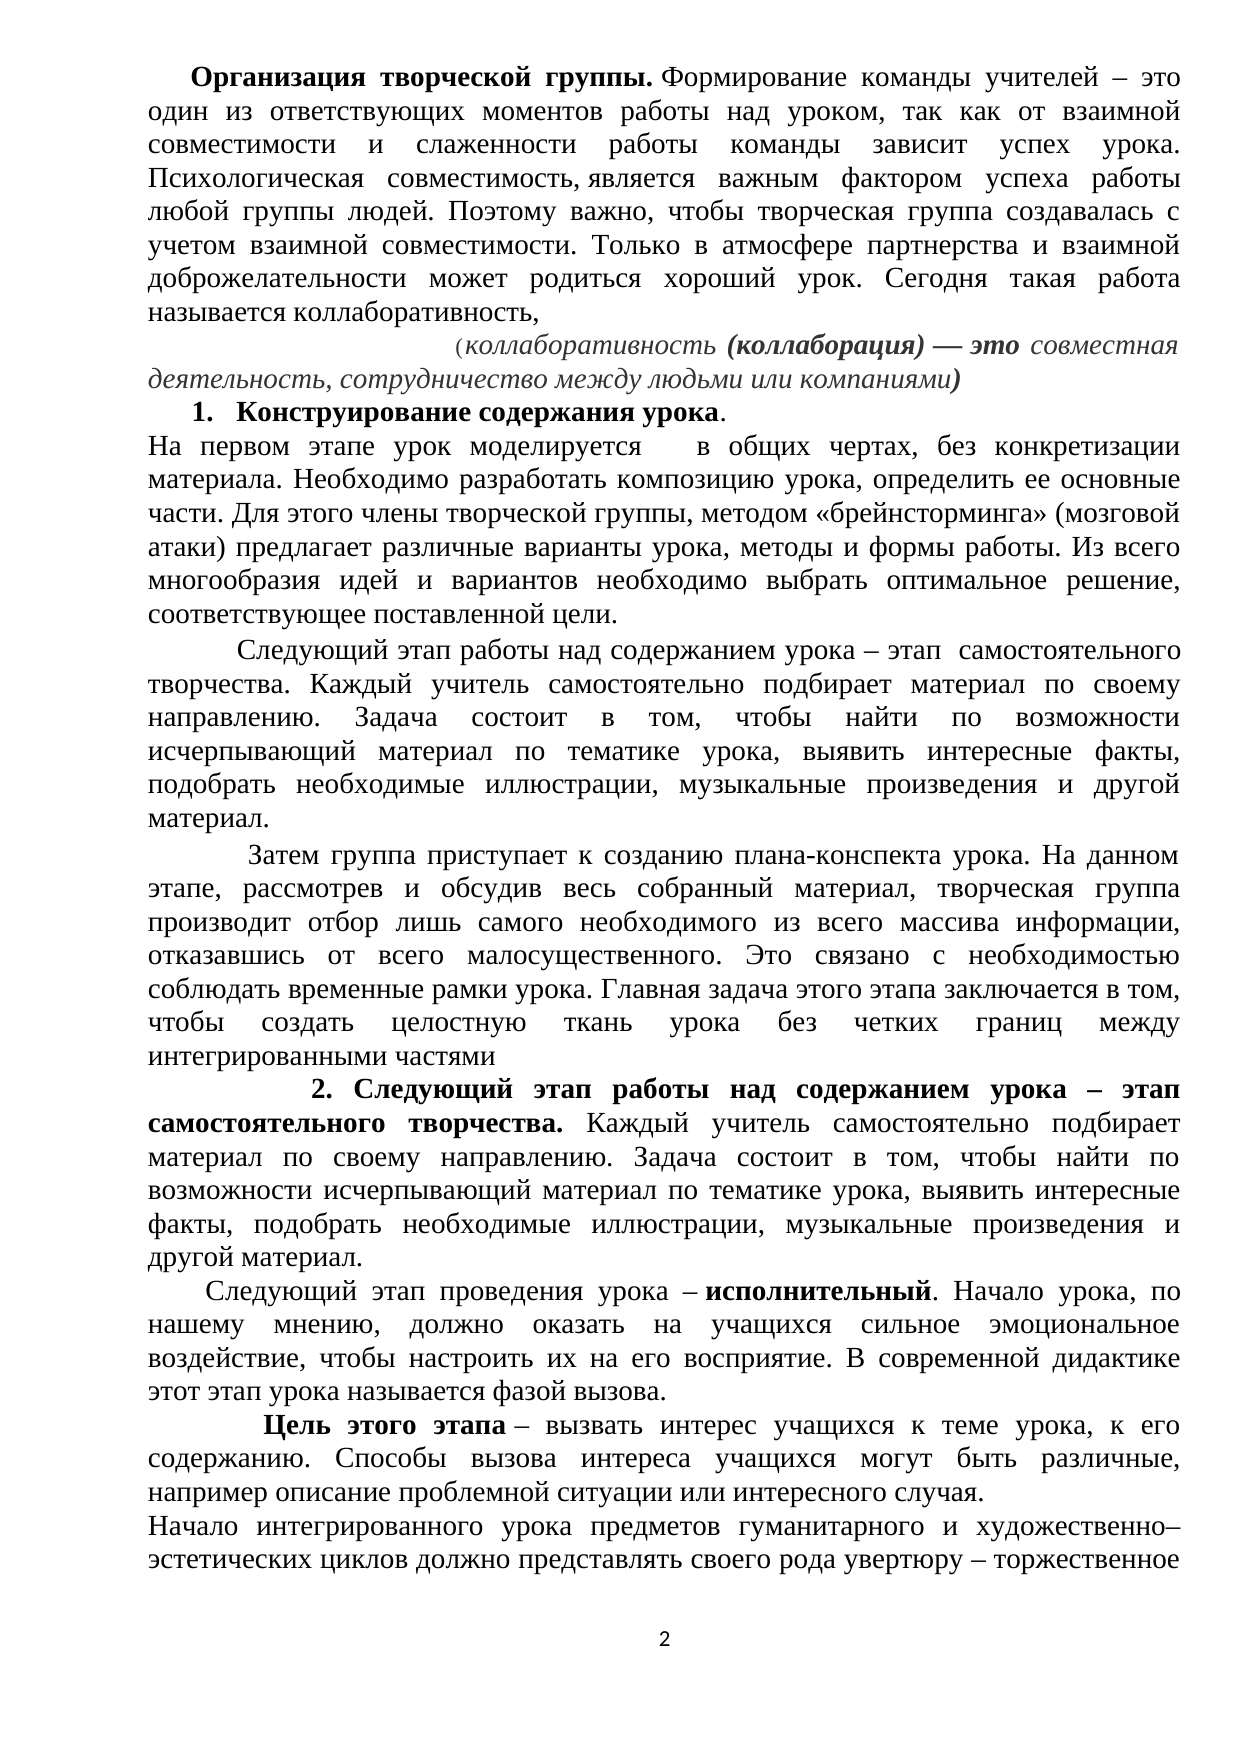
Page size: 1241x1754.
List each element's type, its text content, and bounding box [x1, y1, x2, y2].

text На первом этапе урок моделируется в общих чертах, без конкретизации материала. Необходимо разработать композицию урока, определить ее основные части. Для этого члены творческой группы, методом «брейнсторминга» (мозговой атаки) предлагает различные варианты урока, методы и формы работы. Из всего многообразия идей и вариантов необходимо выбрать оптимальное решение, соответствующее поставленной цели. [148, 428, 1181, 629]
text (коллаборативность (коллаборация) — это совместная деятельность, сотрудничество между людьми или компаниями) [148, 327, 1181, 394]
text Организация творческой группы. Формирование команды учителей – это один из ответствующих моментов работы над уроком, так как от взаимной совместимости и слаженности работы команды зависит успех урока. Психологическая совместимость, является важным фактором успеха работы любой группы людей. Поэтому важно, чтобы творческая группа создавалась с учетом взаимной совместимости. Только в атмосфере партнерства и взаимной доброжелательности может родиться хороший урок. Сегодня такая работа называется коллаборативность, [148, 59, 1181, 327]
text Следующий этап работы над содержанием урока – этап самостоятельного творчества. Каждый учитель самостоятельно подбирает материал по своему направлению. Задача состоит в том, чтобы найти по возможности исчерпывающий материал по тематике урока, выявить интересные факты, подобрать необходимые иллюстрации, музыкальные произведения и другой материал. [148, 632, 1181, 834]
text Цель этого этапа – вызвать интерес учащихся к теме урока, к его содержанию. Способы вызова интереса учащихся могут быть различные, например описание проблемной ситуации или интересного случая. [148, 1407, 1181, 1508]
list Конструирование содержания урока. [191, 394, 1181, 428]
text Затем группа приступает к созданию плана-конспекта урока. На данном этапе, рассмотрев и обсудив весь собранный материал, творческая группа производит отбор лишь самого необходимого из всего массива информации, отказавшись от всего малосущественного. Это связано с необходимостью соблюдать временные рамки урока. Главная задача этого этапа заключается в том, чтобы создать целостную ткань урока без четких границ между интегрированными частями [148, 837, 1181, 1072]
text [148, 1508, 1181, 1575]
text Следующий этап проведения урока – исполнительный. Начало урока, по нашему мнению, должно оказать на учащихся сильное эмоциональное воздействие, чтобы настроить их на его восприятие. В современной дидактике этот этап урока называется фазой вызова. [148, 1273, 1181, 1407]
text 2. Следующий этап работы над содержанием урока – этап самостоятельного творчества. Каждый учитель самостоятельно подбирает материал по своему направлению. Задача состоит в том, чтобы найти по возможности исчерпывающий материал по тематике урока, выявить интересные факты, подобрать необходимые иллюстрации, музыкальные произведения и другой материал. [148, 1072, 1181, 1273]
